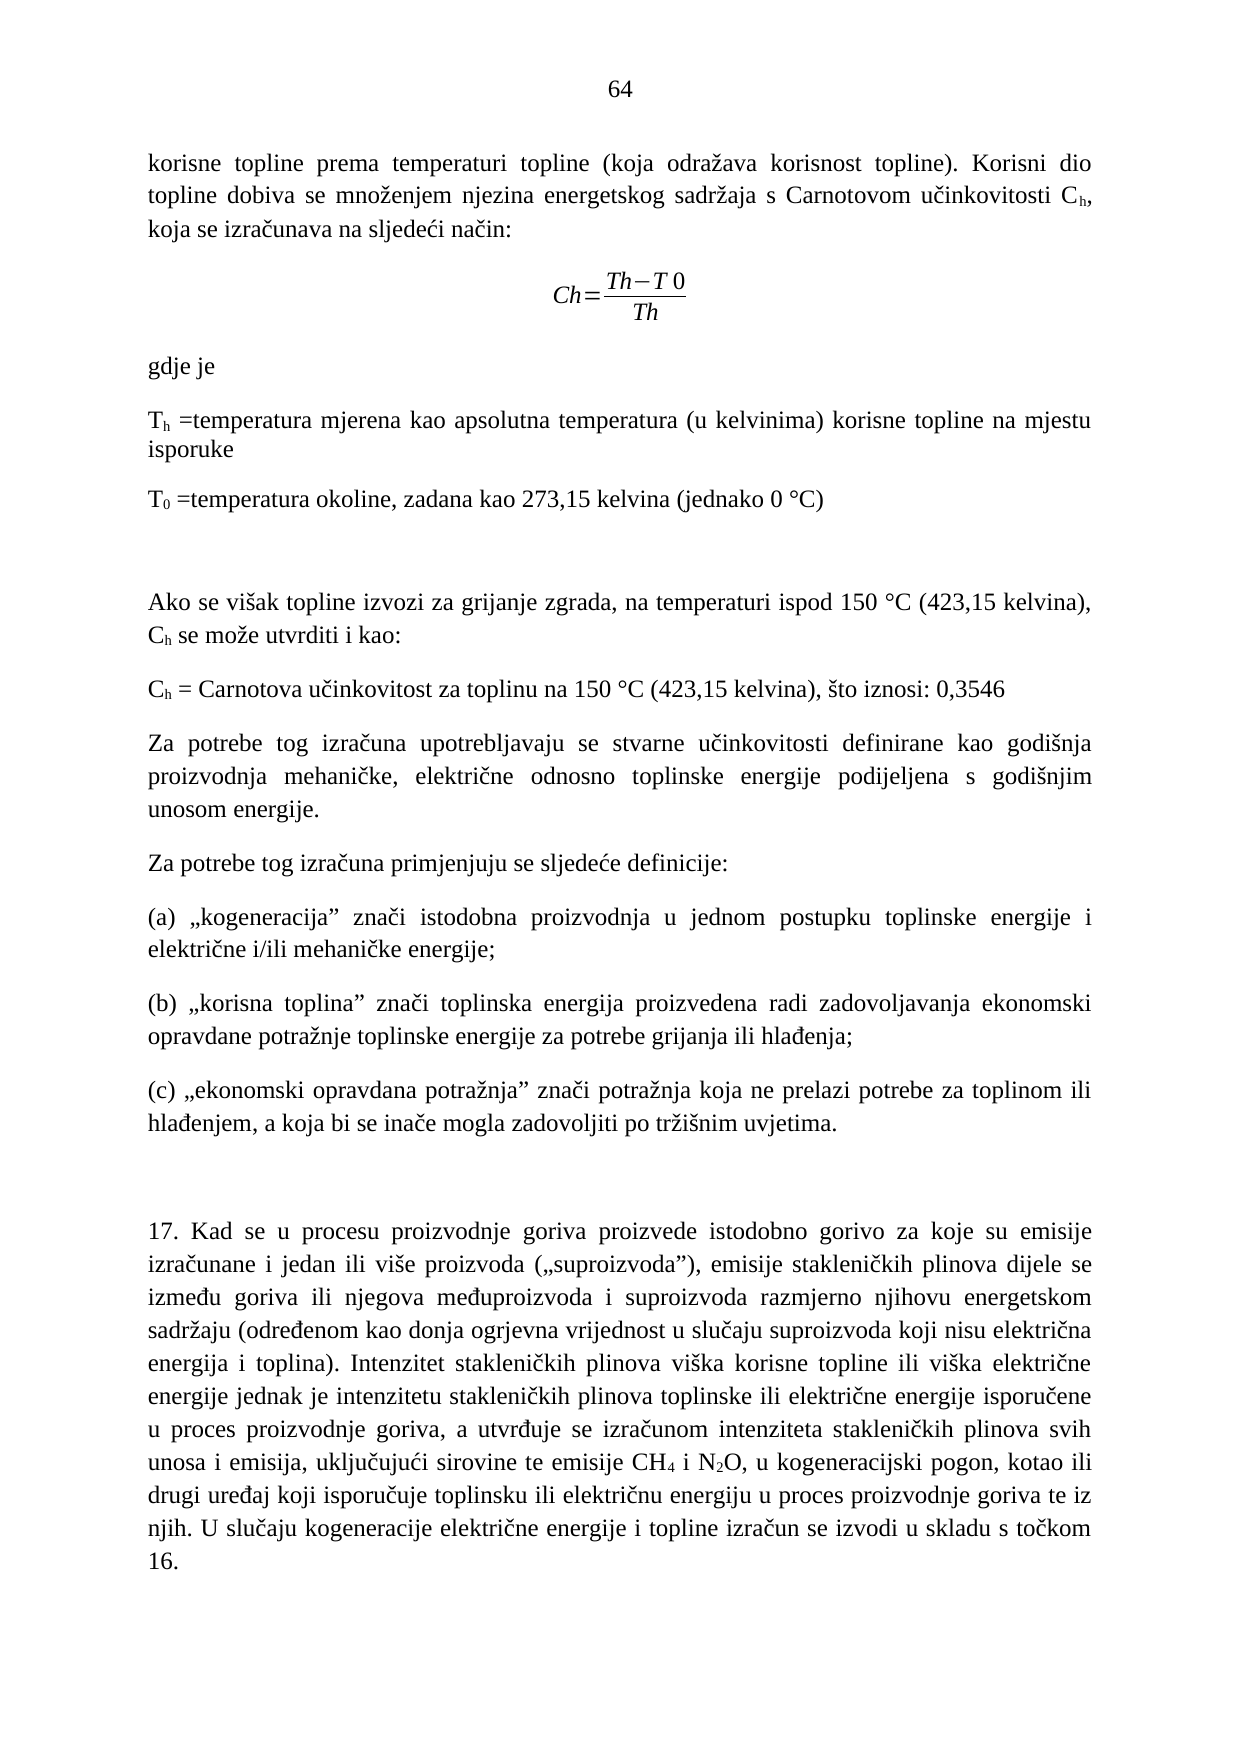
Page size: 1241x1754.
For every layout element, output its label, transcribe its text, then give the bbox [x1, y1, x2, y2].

text (a) „kogeneracija” znači istodobna proizvodnja u jednom postupku toplinske energije i električne i/ili mehaničke energije; [148, 902, 1093, 963]
text Za potrebe tog izračuna upotrebljavaju se stvarne učinkovitosti definirane kao godišnja proizvodnja mehaničke, električne odnosno toplinske energije podijeljena s godišnjim unosom energije. [148, 728, 1093, 823]
text 17. Kad se u procesu proizvodnje goriva proizvede istodobno gorivo za koje su emisije izračunane i jedan ili više proizvoda („suproizvoda”), emisije stakleničkih plinova dijele se između goriva ili njegova međuproizvoda i suproizvoda razmjerno njihovu energetskom sadržaju (određenom kao donja ogrjevna vrijednost u slučaju suproizvoda koji nisu električna energija i toplina). Intenzitet stakleničkih plinova viška korisne topline ili viška električne energije jednak je intenzitetu stakleničkih plinova toplinske ili električne energije isporučene u proces proizvodnje goriva, a utvrđuje se izračunom intenziteta stakleničkih plinova svih unosa i emisija, uključujući sirovine te emisije CH4 i N2O, u kogeneracijski pogon, kotao ili drugi uređaj koji isporučuje toplinsku ili električnu energiju u proces proizvodnje goriva te iz njih. U slučaju kogeneracije električne energije i topline izračun se izvodi u skladu s točkom 16. [148, 1216, 1093, 1575]
text Ako se višak topline izvozi za grijanje zgrada, na temperaturi ispod 150 °C (423,15 kelvina), Ch se može utvrditi i kao: [148, 587, 1093, 649]
text (c) „ekonomski opravdana potražnja” znači potražnja koja ne prelazi potrebe za toplinom ili hlađenjem, a koja bi se inače mogla zadovoljiti po tržišnim uvjetima. [148, 1075, 1093, 1137]
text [148, 148, 1093, 242]
text Th =temperatura mjerena kao apsolutna temperatura (u kelvinima) korisne topline na mjestu isporuke [148, 405, 1093, 463]
text gdje je [148, 351, 1093, 380]
text (b) „korisna toplina” znači toplinska energija proizvedena radi zadovoljavanja ekonomski opravdane potražnje toplinske energije za potrebe grijanja ili hlađenja; [148, 988, 1093, 1050]
text T0 =temperatura okoline, zadana kao 273,15 kelvina (jednako 0 °C) [148, 484, 1093, 512]
text Za potrebe tog izračuna primjenjuju se sljedeće definicije: [148, 848, 1093, 876]
text Ch = Carnotova učinkovitost za toplinu na 150 °C (423,15 kelvina), što iznosi: 0,3546 [148, 674, 1093, 703]
